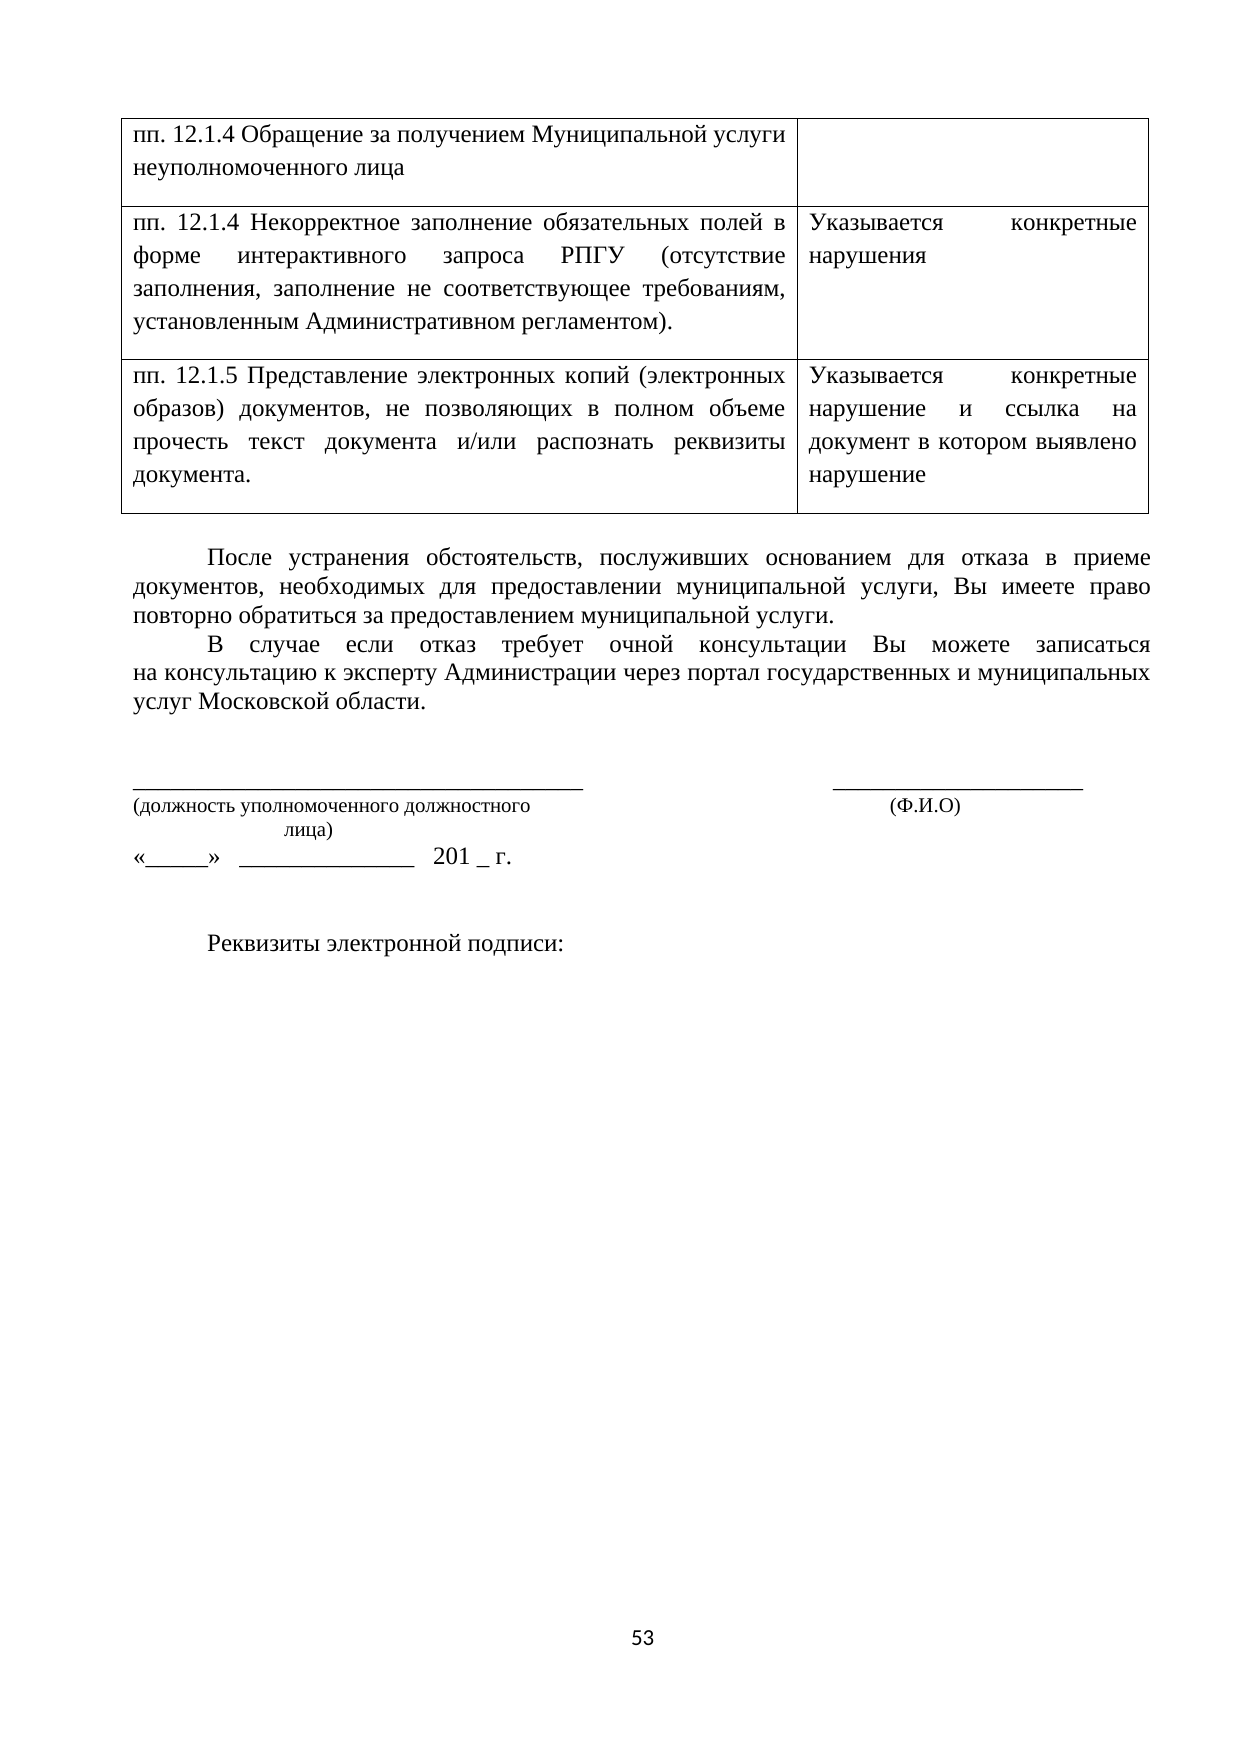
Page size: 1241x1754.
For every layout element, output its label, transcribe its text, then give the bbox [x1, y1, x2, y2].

table_cell пп. 12.1.4 Обращение за получением Муниципальной услуги неуполномоченного лица [122, 119, 797, 206]
text В случае если отказ требует очной консультации Вы можете записаться на консультацию к эксперту Администрации через портал государственных и муниципальных услуг Московской области. [133, 629, 1152, 715]
text Реквизиты электронной подписи: [133, 928, 1152, 956]
text (должность уполномоченного должностного (Ф.И.О) [133, 793, 1152, 817]
table_cell [798, 119, 1148, 206]
text ____________________________________ ____________________ [133, 764, 1152, 793]
table_cell пп. 12.1.5 Представление электронных копий (электронных образов) документов, не позволяющих в полном объеме прочесть текст документа и/или распознать реквизиты документа. [122, 360, 797, 513]
table_cell Указывается конкретные нарушение и ссылка на документ в котором выявлено нарушение [798, 360, 1148, 513]
text лица) [133, 817, 1152, 841]
table_cell пп. 12.1.4 Некорректное заполнение обязательных полей в форме интерактивного запроса РПГУ (отсутствие заполнения, заполнение не соответствующее требованиям, установленным Административном регламентом). [122, 207, 797, 359]
text «_____» ______________ 201 _ г. [133, 841, 1152, 870]
table_cell Указывается конкретные нарушения [798, 207, 1148, 359]
text После устранения обстоятельств, послуживших основанием для отказа в приеме документов, необходимых для предоставлении муниципальной услуги, Вы имеете право повторно обратиться за предоставлением муниципальной услуги. [133, 542, 1152, 629]
